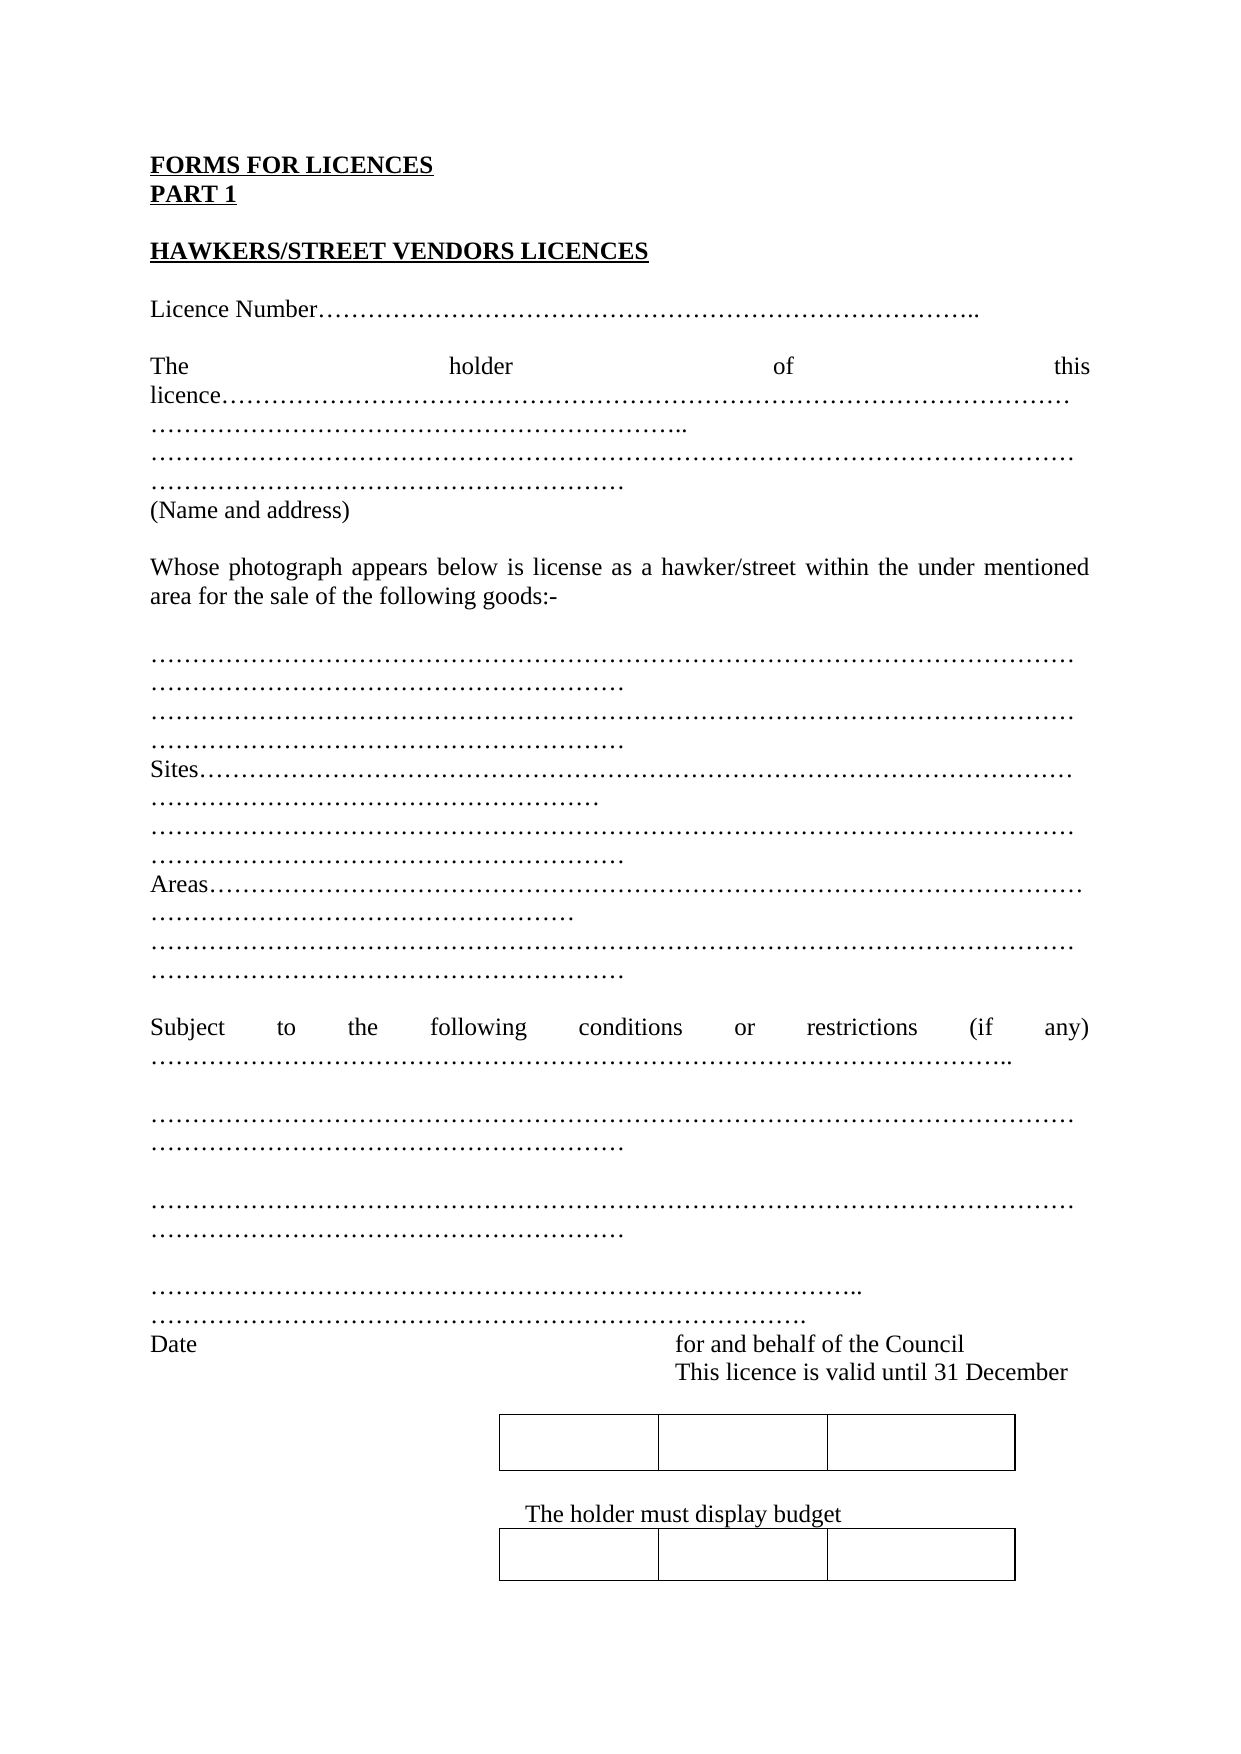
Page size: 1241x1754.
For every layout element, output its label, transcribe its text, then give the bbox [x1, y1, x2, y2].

table_header [500, 1415, 658, 1469]
text …………………………………………………………………………………………………………………………………………………… [150, 811, 1090, 869]
table_header [659, 1529, 827, 1579]
text …………………………………………………………………………………………………………………………………………………… [150, 696, 1090, 754]
text (Name and address) [150, 495, 1090, 524]
text The holder must display budget [150, 1499, 1090, 1528]
table_header [828, 1529, 1014, 1579]
text FORMS FOR LICENCES [150, 150, 1090, 179]
table_header [828, 1415, 1014, 1469]
text Licence Number…………………………………………………………………….. [150, 294, 1090, 322]
text Areas………………………………………………………………………………………………………………………………………… [150, 869, 1090, 926]
text Subject to the following conditions or restrictions (if any)………………………………………………………………………………………….. [150, 1012, 1090, 1070]
text Date for and behalf of the Council [150, 1329, 1090, 1357]
text This licence is valid until 31 December [150, 1357, 1090, 1386]
text The holder of this licence………………………………………………………………………………………………………………………………………………….. [150, 351, 1090, 437]
text HAWKERS/STREET VENDORS LICENCES [150, 236, 1090, 265]
text …………………………………………………………………………………………………………………………………………………… [150, 926, 1090, 984]
text …………………………………………………………………………………………………………………………………………………… [150, 639, 1090, 696]
text Sites…………………………………………………………………………………………………………………………………………… [150, 754, 1090, 811]
text …………………………………………………………………………..……………………………………………………………………. [150, 1271, 1090, 1329]
table_header [659, 1415, 827, 1469]
text …………………………………………………………………………………………………………………………………………………… [150, 1099, 1090, 1156]
text PART 1 [150, 179, 1090, 207]
text …………………………………………………………………………………………………………………………………………………… [150, 1185, 1090, 1242]
text Whose photograph appears below is license as a hawker/street within the under mentioned area for the sale of the following goods:- [150, 552, 1090, 610]
text …………………………………………………………………………………………………………………………………………………… [150, 437, 1090, 495]
table_header [500, 1529, 658, 1579]
